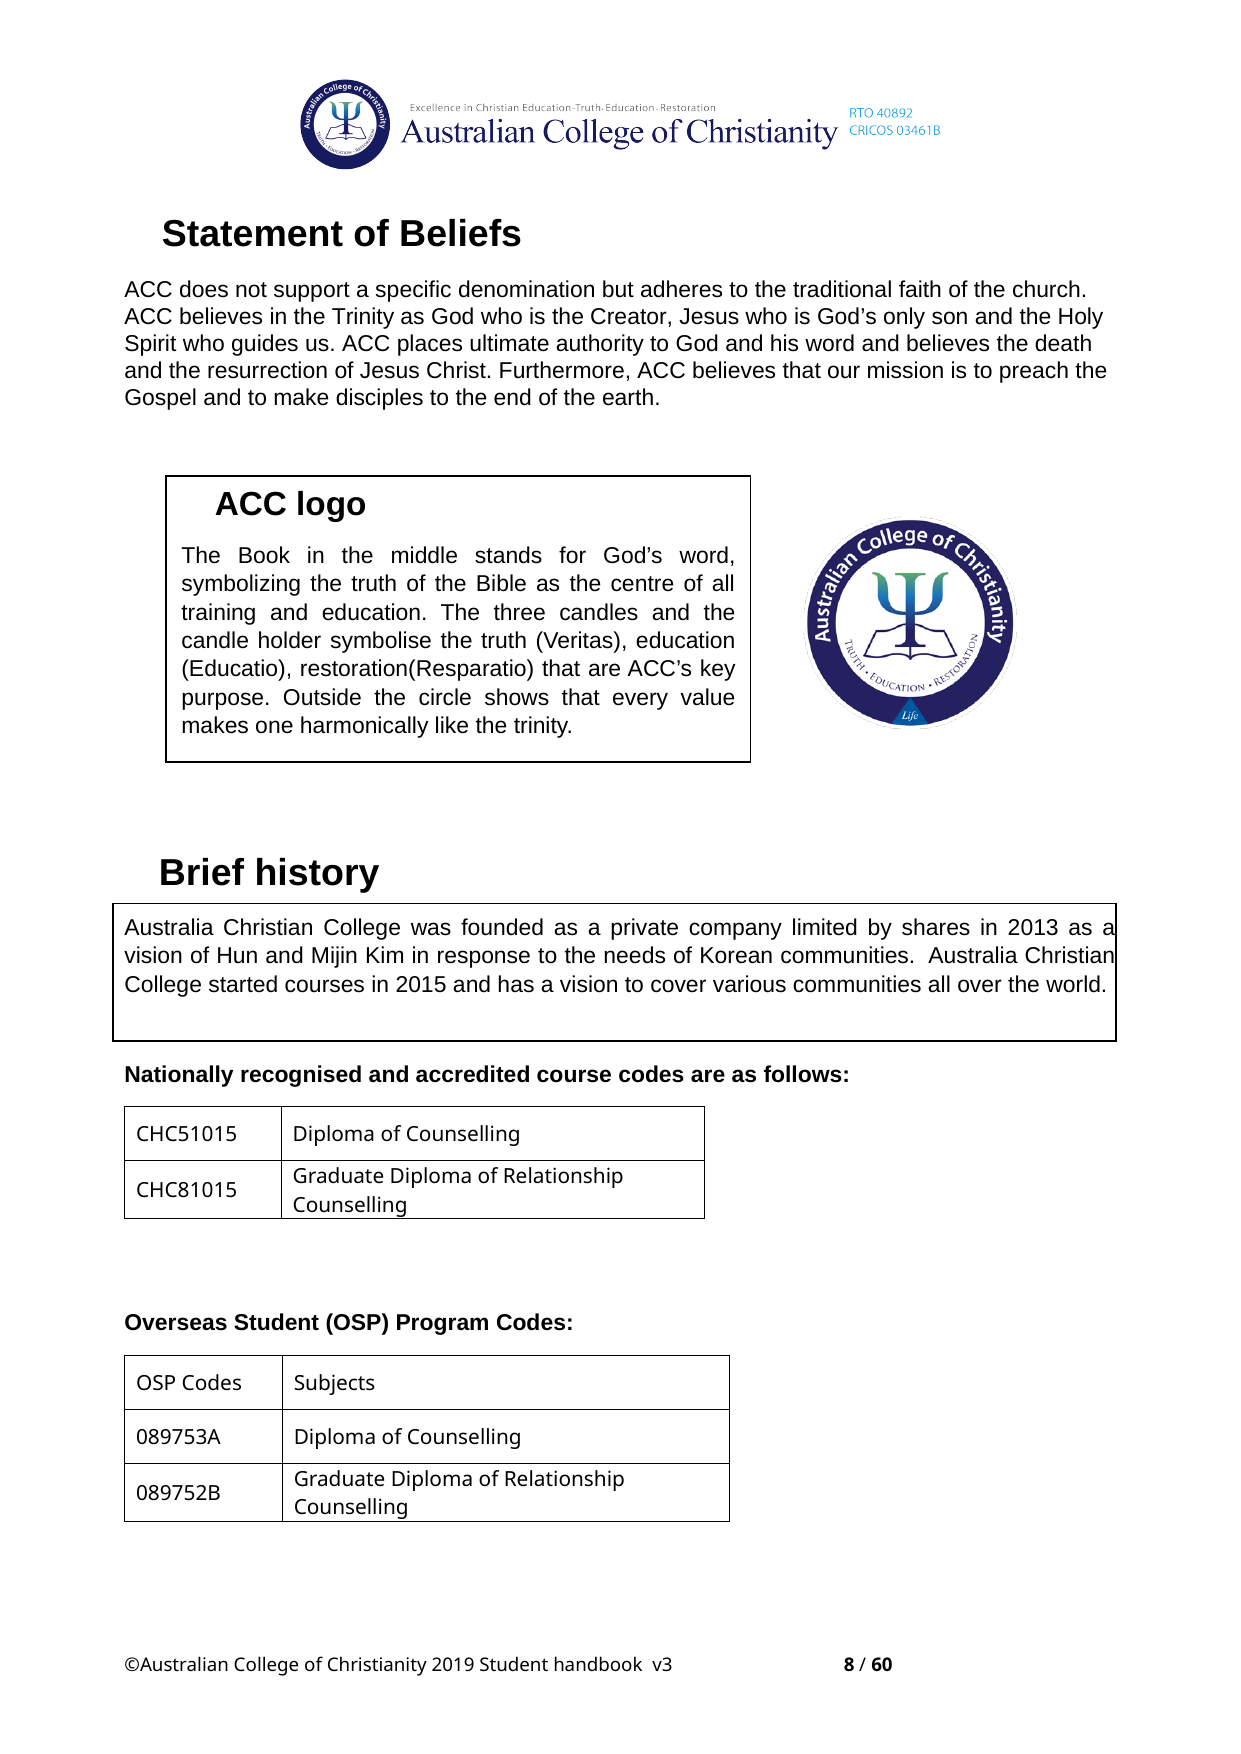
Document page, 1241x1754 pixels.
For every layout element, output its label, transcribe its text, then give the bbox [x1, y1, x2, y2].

table_cell Diploma of Counselling [283, 1410, 729, 1463]
text Australia Christian College was founded as a private company limited by shares in 2013 as a vision of Hun and Mijin Kim in response to the needs of Korean communities. Australia Christian College started courses in 2015 and has a vision to cover various communities all over the world. [124, 914, 1115, 997]
text ACC does not support a specific denomination but adheres to the traditional faith of the church. ACC believes in the Trinity as God who is the Creator, Jesus who is God’s only son and the Holy Spirit who guides us. ACC places ultimate authority to God and his word and believes the death and the resurrection of Jesus Christ. Furthermore, ACC believes that our mission is to preach the Gospel and to make disciples to the end of the earth. [124, 275, 1116, 411]
table_header OSP Codes [125, 1356, 282, 1409]
text Statement of Beliefs [124, 211, 1116, 254]
table_header CHC51015 [125, 1107, 281, 1160]
table_cell CHC81015 [125, 1161, 281, 1218]
table_cell 089753A [125, 1410, 282, 1463]
table_cell Graduate Diploma of Relationship Counselling [283, 1464, 729, 1521]
text Brief history [124, 851, 1116, 894]
text Nationally recognised and accredited course codes are as follows: [124, 1061, 1116, 1087]
table_header Subjects [283, 1356, 729, 1409]
picture [294, 76, 946, 172]
picture [803, 516, 1017, 729]
table_cell 089752B [125, 1464, 282, 1521]
table_cell Graduate Diploma of Relationship Counselling [282, 1161, 704, 1218]
table_header Diploma of Counselling [282, 1107, 704, 1160]
text Overseas Student (OSP) Program Codes: [124, 1309, 1116, 1336]
